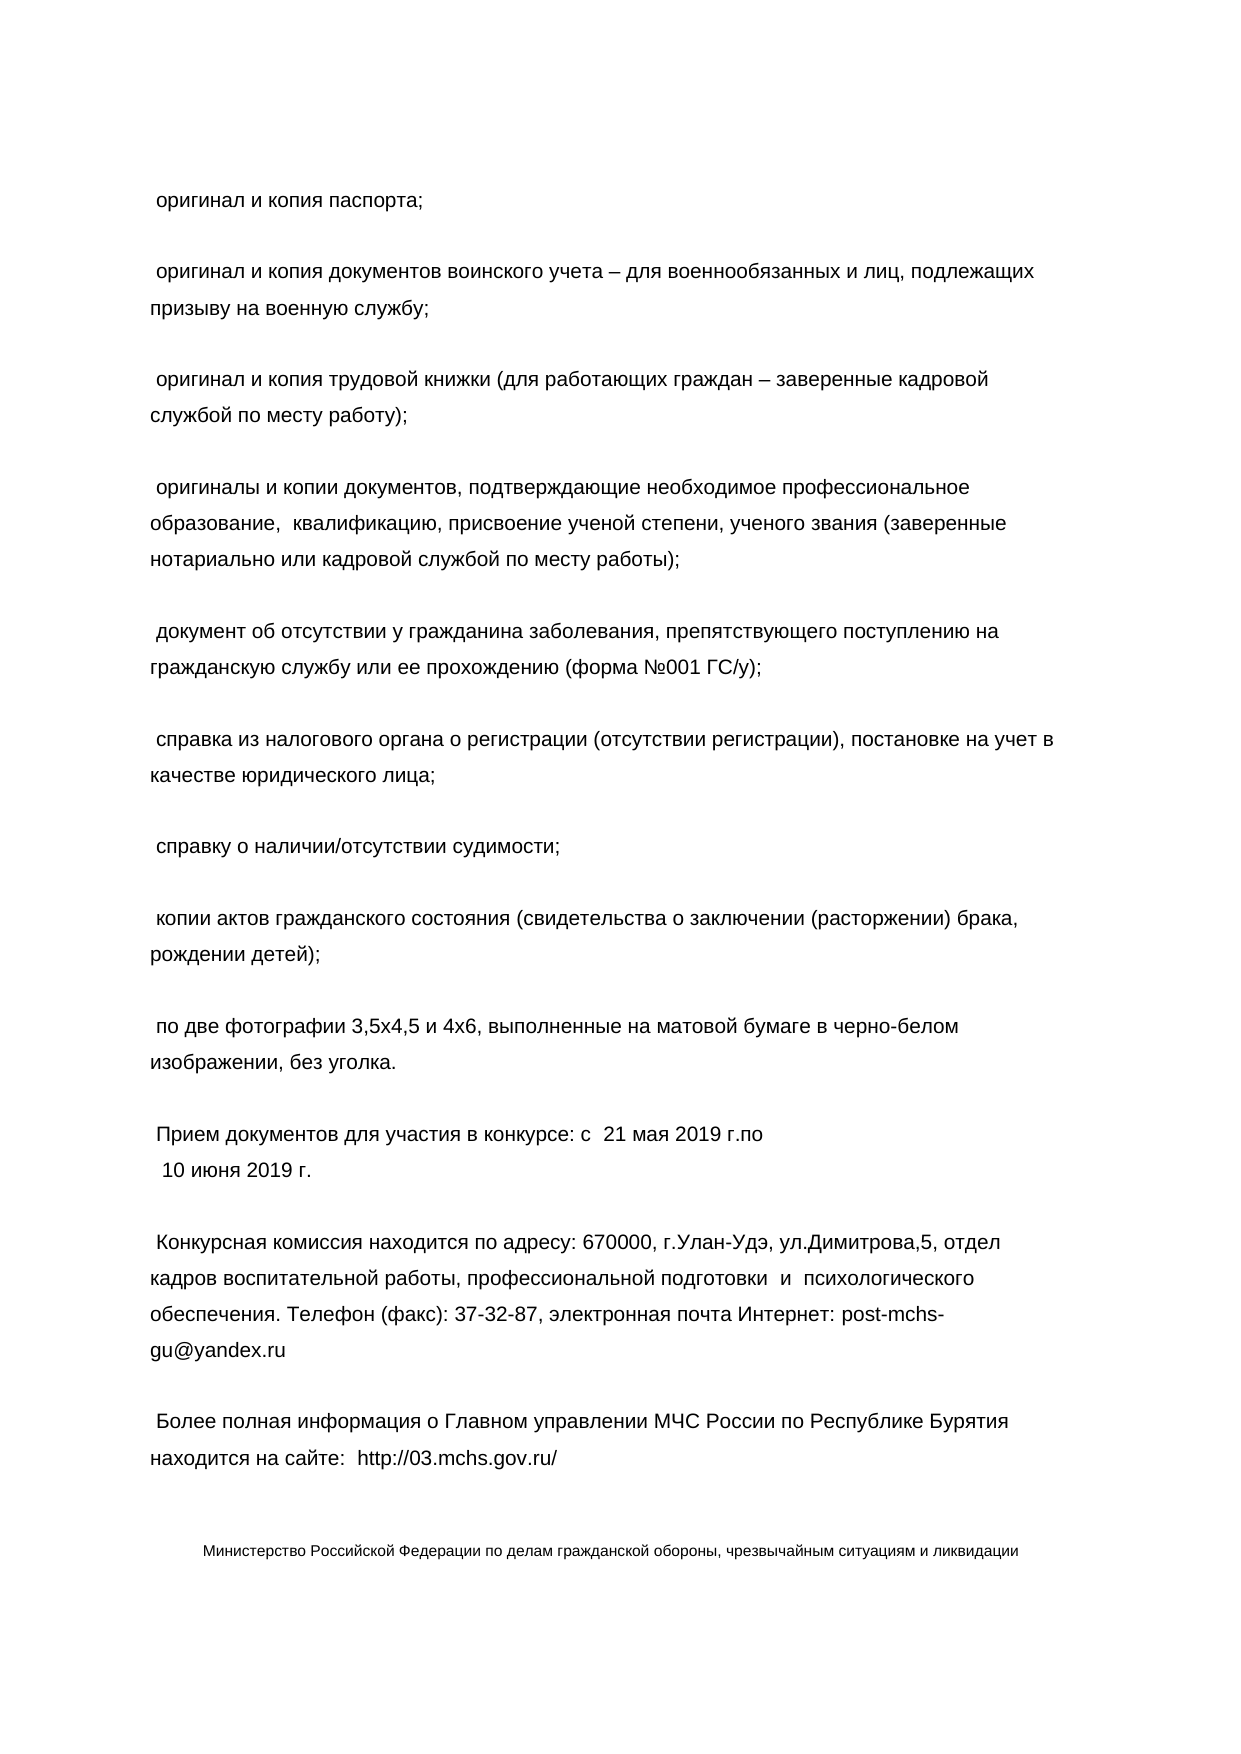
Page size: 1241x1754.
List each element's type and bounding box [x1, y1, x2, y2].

table_cell [140, 150, 1078, 1542]
table_cell [140, 1542, 1078, 1560]
